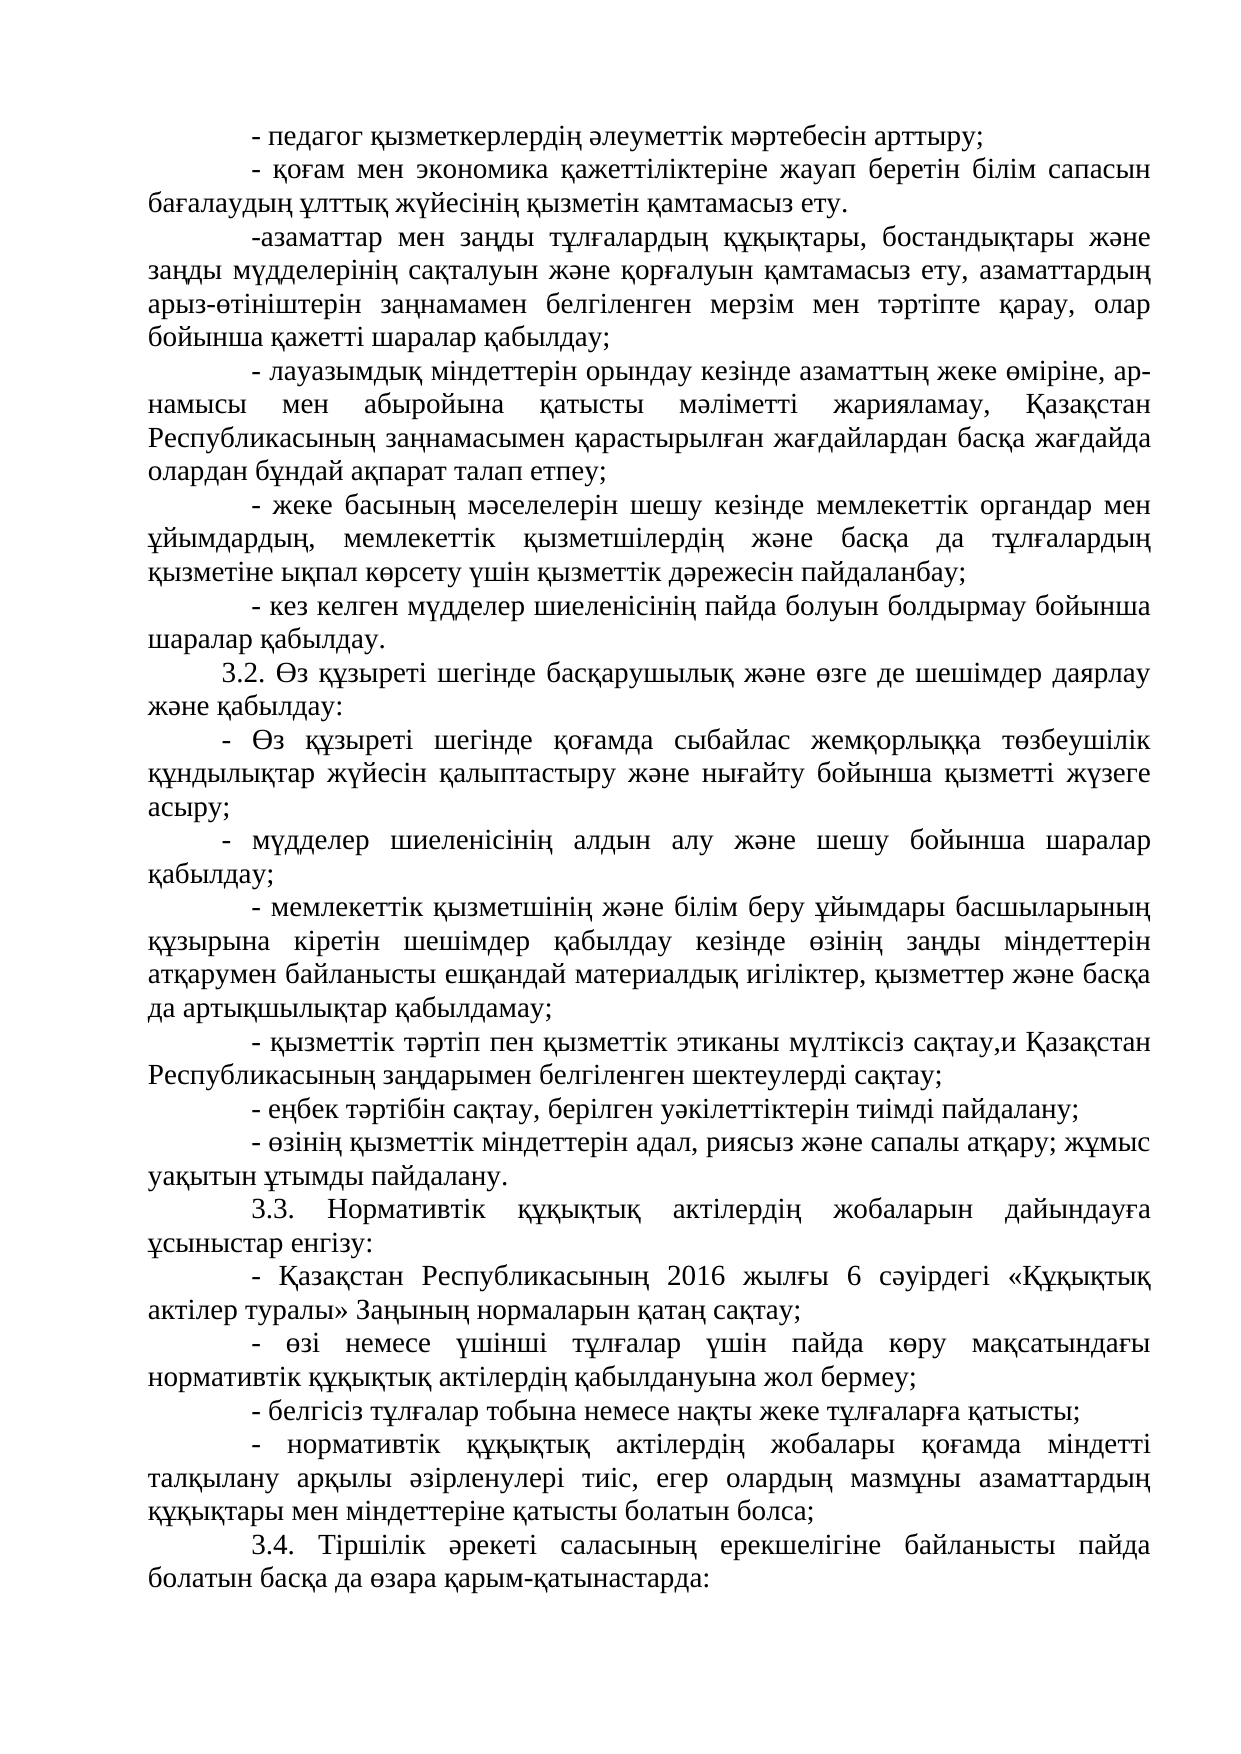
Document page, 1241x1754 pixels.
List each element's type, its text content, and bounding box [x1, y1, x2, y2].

text - Өз құзыреті шегінде қоғамда сыбайлас жемқорлыққа төзбеушілік құндылықтар жүйесін қалыптастыру және нығайту бойынша қызметті жүзеге асыру; [148, 722, 1152, 822]
text - лауазымдық міндеттерін орындау кезінде азаматтың жеке өміріне, ар-намысы мен абыройына қатысты мәліметті жарияламау, Қазақстан Республикасының заңнамасымен қарастырылған жағдайлардан басқа жағдайда олардан бұндай ақпарат талап етпеу; [148, 353, 1152, 487]
text - Қазақстан Республикасының 2016 жылғы 6 сәуірдегі «Құқықтық актілер туралы» Заңының нормаларын қатаң сақтау; [148, 1258, 1152, 1326]
text - белгісіз тұлғалар тобына немесе нақты жеке тұлғаларға қатысты; [148, 1393, 1152, 1426]
text 3.2. Өз құзыреті шегінде басқарушылық және өзге де шешімдер даярлау және қабылдау: [148, 655, 1152, 722]
text - өзінің қызметтік міндеттерін адал, риясыз және сапалы атқару; жұмыс уақытын ұтымды пайдалану. [148, 1124, 1152, 1191]
text - өзі немесе үшінші тұлғалар үшін пайда көру мақсатындағы нормативтік құқықтық актілердің қабылдануына жол бермеу; [148, 1326, 1152, 1393]
text - мемлекеттік қызметшінің және білім беру ұйымдары басшыларының құзырына кіретін шешімдер қабылдау кезінде өзінің заңды міндеттерін атқарумен байланысты ешқандай материалдық игіліктер, қызметтер және басқа да артықшылықтар қабылдамау; [148, 889, 1152, 1024]
text 3.4. Тіршілік әрекеті саласының ерекшелігіне байланысты пайда болатын басқа да өзара қарым-қатынастарда: [148, 1527, 1152, 1594]
text - кез келген мүдделер шиеленісінің пайда болуын болдырмау бойынша шаралар қабылдау. [148, 588, 1152, 655]
text 3.3. Нормативтік құқықтық актілердің жобаларын дайындауға ұсыныстар енгізу: [148, 1191, 1152, 1258]
text - еңбек тәртібін сақтау, берілген уәкілеттіктерін тиімді пайдалану; [148, 1091, 1152, 1124]
text - педагог қызметкерлердің әлеуметтік мәртебесін арттыру; [148, 118, 1152, 152]
text - мүдделер шиеленісінің алдын алу және шешу бойынша шаралар қабылдау; [148, 822, 1152, 889]
text - жеке басының мәселелерін шешу кезінде мемлекеттік органдар мен ұйымдардың, мемлекеттік қызметшілердің және басқа да тұлғалардың қызметіне ықпал көрсету үшін қызметтік дәрежесін пайдаланбау; [148, 487, 1152, 588]
text - қоғам мен экономика қажеттіліктеріне жауап беретін білім сапасын бағалаудың ұлттық жүйесінің қызметін қамтамасыз ету. [148, 152, 1152, 219]
text - қызметтік тәртіп пен қызметтік этиканы мүлтіксіз сақтау,и Қазақстан Республикасының заңдарымен белгіленген шектеулерді сақтау; [148, 1024, 1152, 1091]
text -азаматтар мен заңды тұлғалардың құқықтары, бостандықтары және заңды мүдделерінің сақталуын және қорғалуын қамтамасыз ету, азаматтардың арыз-өтініштерін заңнамамен белгіленген мерзім мен тәртіпте қарау, олар бойынша қажетті шаралар қабылдау; [148, 219, 1152, 353]
text - нормативтік құқықтық актілердің жобалары қоғамда міндетті талқылану арқылы әзірленулері тиіс, егер олардың мазмұны азаматтардың құқықтары мен міндеттеріне қатысты болатын болса; [148, 1426, 1152, 1527]
